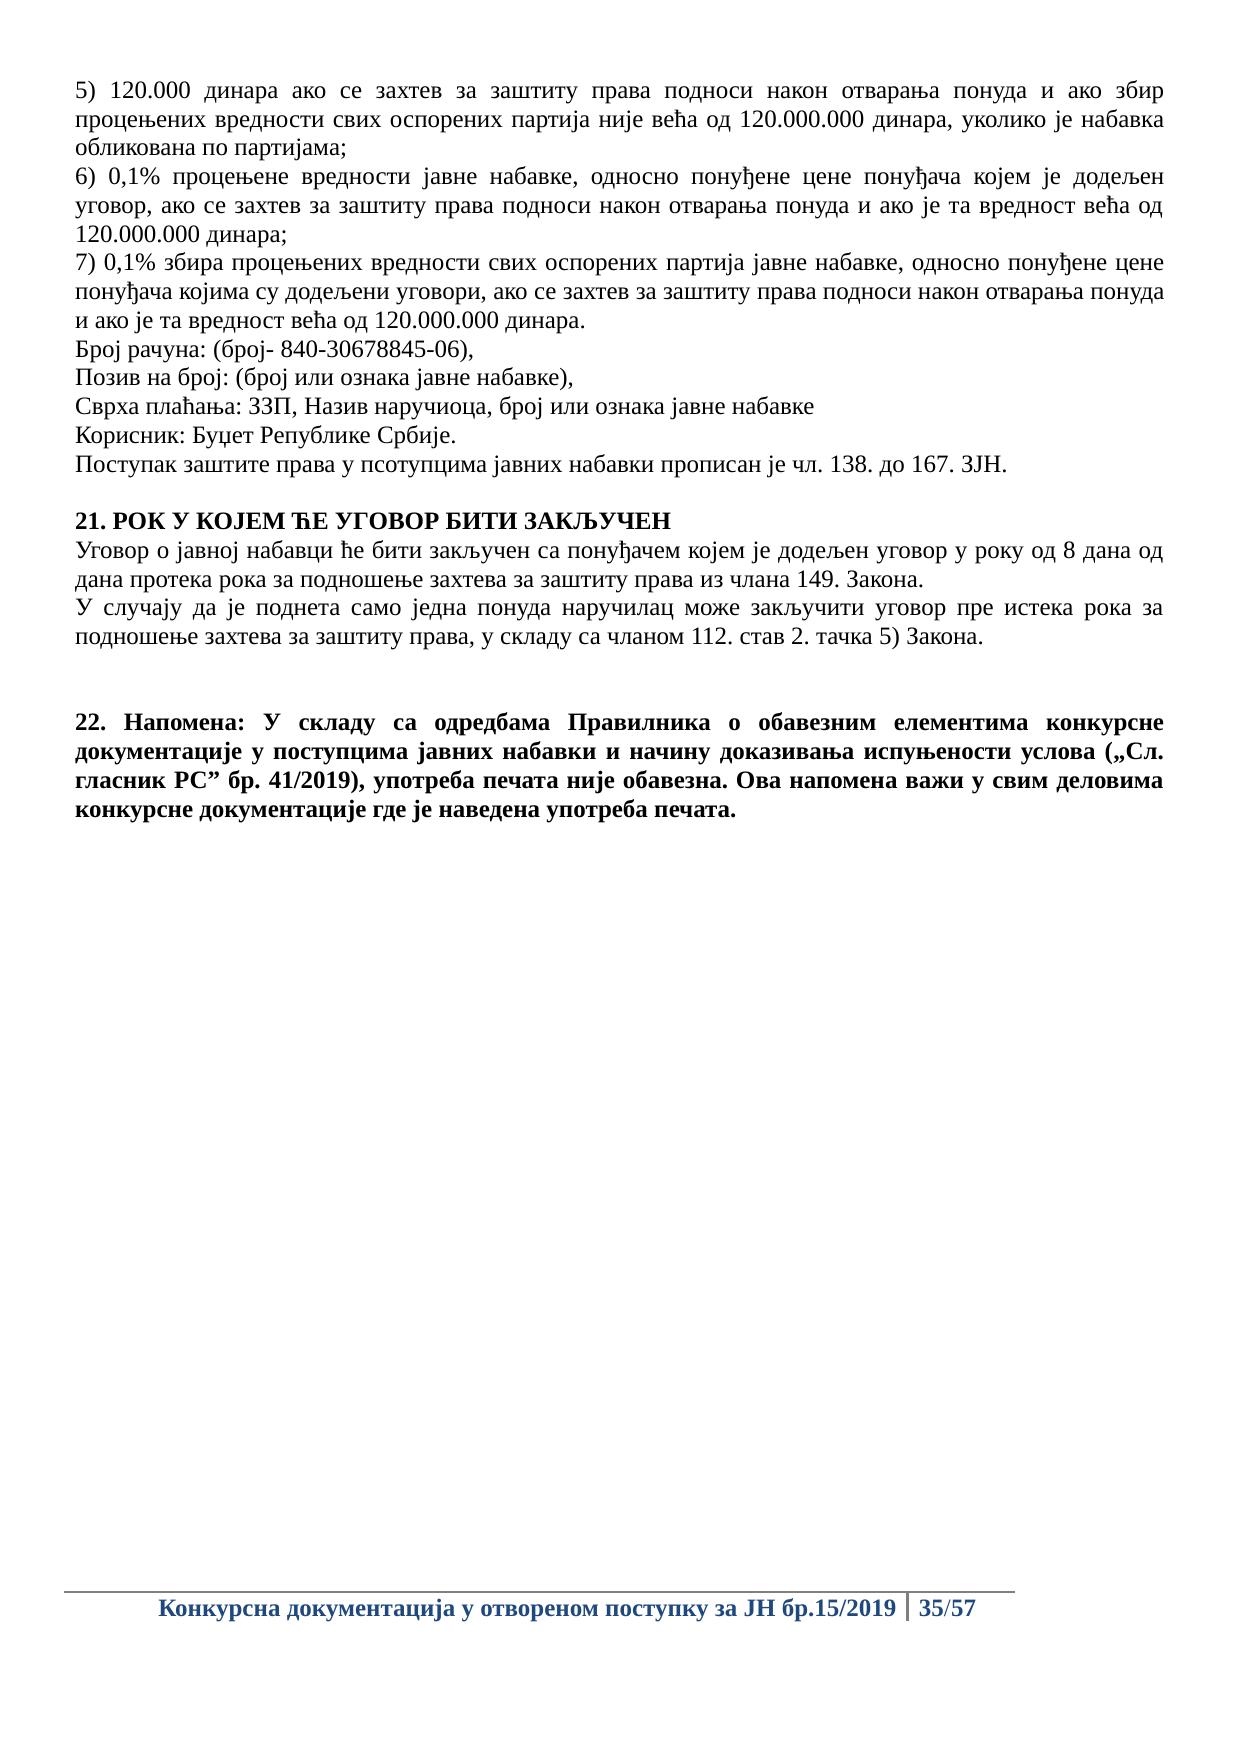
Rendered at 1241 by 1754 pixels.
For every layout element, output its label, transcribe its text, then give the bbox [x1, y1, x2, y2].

text Поступак заштите права у псотупцима јавних набавки прописан је чл. 138. до 167. ЗЈН. [75, 449, 1165, 477]
text У случају да је поднета само једна понуда наручилац може закључити уговор пре истека рока за подношење захтева за заштиту права, у складу са чланом 112. став 2. тачка 5) Закона. [75, 592, 1165, 650]
text 6) 0,1% процењене вредности јавне набавке, односно понуђене цене понуђача којем је додељен уговор, ако се захтев за заштиту права подноси након отварања понуда и ако је та вредност већа од 120.000.000 динара; [75, 161, 1165, 247]
text Корисник: Буџет Републике Србије. [75, 420, 1165, 449]
text 21. РОК У КОЈЕМ ЋЕ УГОВОР БИТИ ЗАКЉУЧЕН [75, 506, 1165, 535]
text Позив на број: (број или ознака јавне набавке), [75, 362, 1165, 391]
text Број рачуна: (број- 840-30678845-06), [75, 334, 1165, 362]
text Сврха плаћања: ЗЗП, Назив наручиоца, број или ознака јавне набавке [75, 391, 1165, 420]
text Уговор о јавној набавци ће бити закључен са понуђачем којем је додељен уговор у року од 8 дана од дана протека рока за подношење захтева за заштиту права из члана 149. Закона. [75, 535, 1165, 592]
text 7) 0,1% збира процењених вредности свих оспорених партија јавне набавке, односно понуђене цене понуђача којима су додељени уговори, ако се захтев за заштиту права подноси након отварања понуда и ако је та вредност већа од 120.000.000 динара. [75, 247, 1165, 334]
text 22. Напомена: У складу са одредбама Правилника о обавезним елементима конкурсне документације у поступцима јавних набавки и начину доказивања испуњености услова („Сл. гласник РС” бр. 41/2019), употреба печата није обавезна. Ова напомена важи у свим деловима конкурсне документације где је наведена употреба печата. [75, 707, 1165, 822]
text 5) 120.000 динара ако се захтев за заштиту права подноси након отварања понуда и ако збир процењених вредности свих оспорених партија није већа од 120.000.000 динара, уколико је набавка обликована по партијама; [75, 75, 1165, 161]
